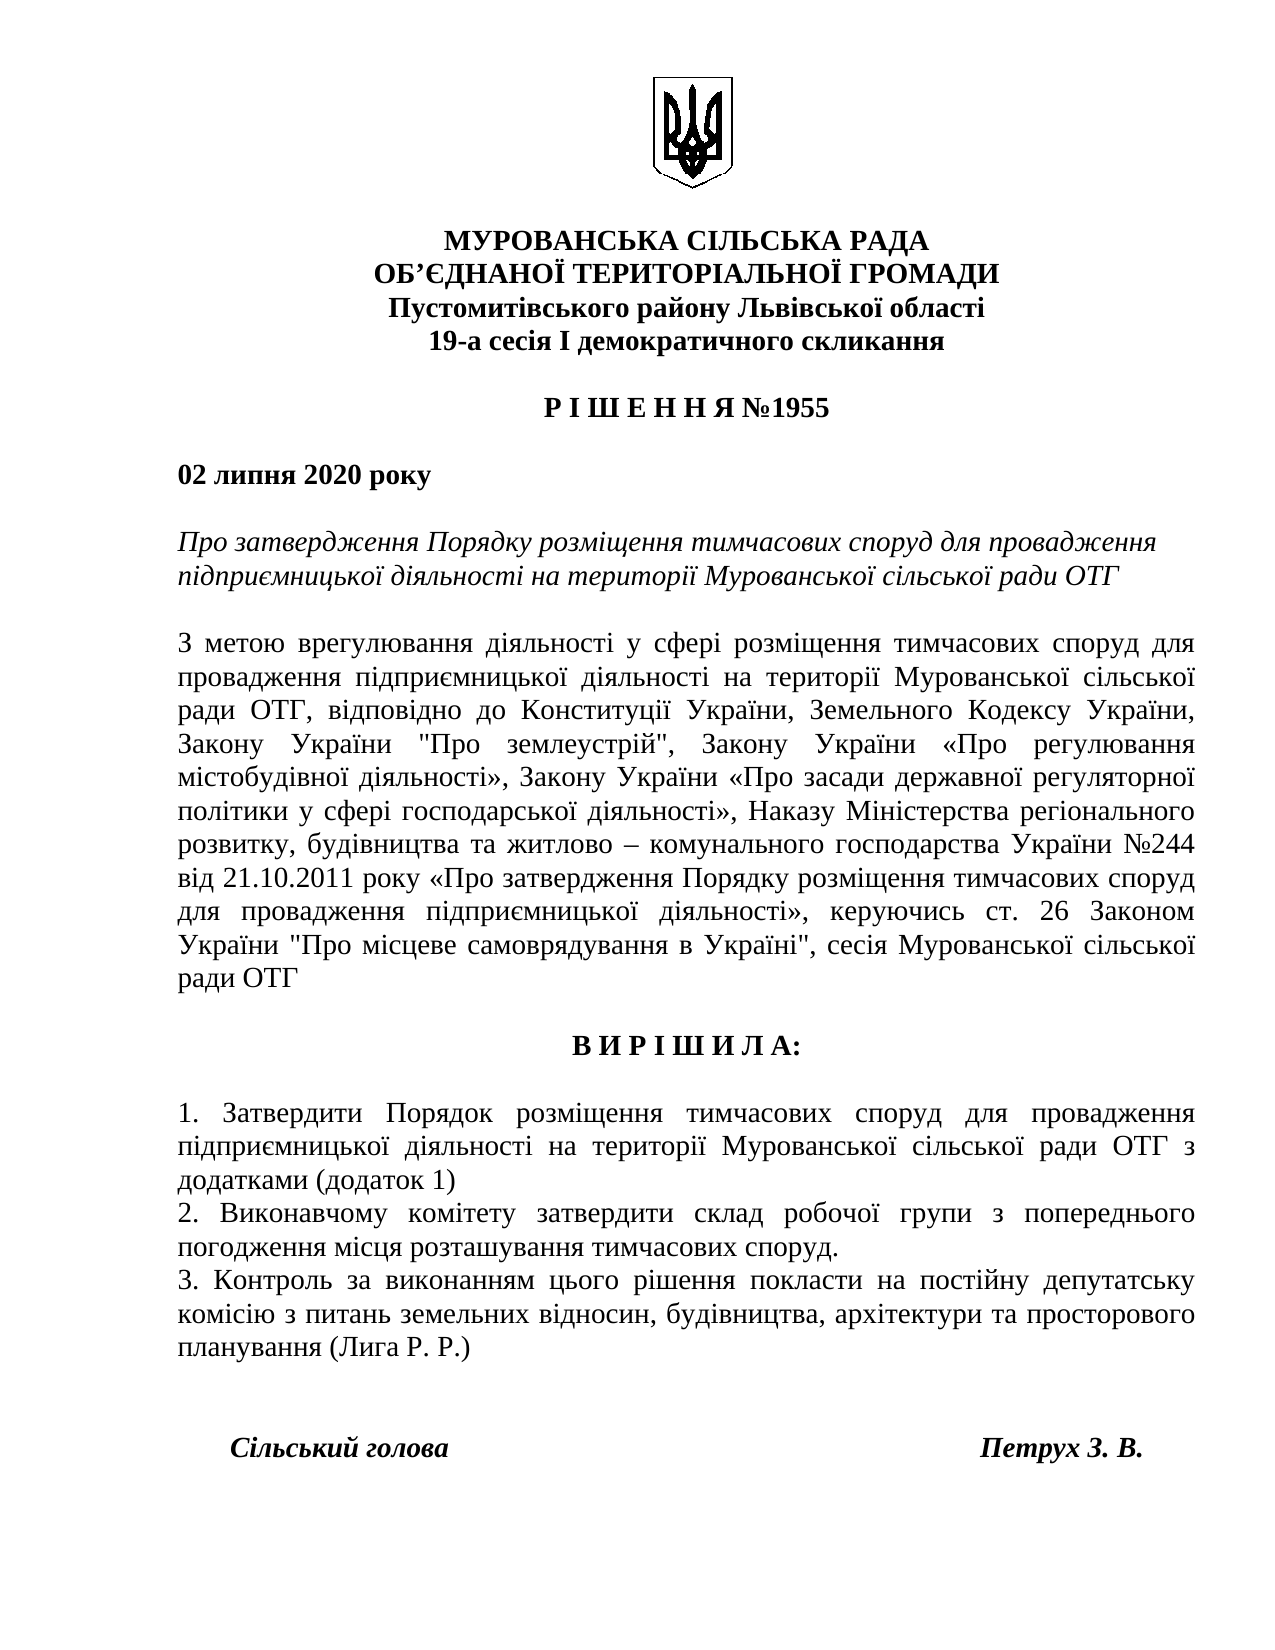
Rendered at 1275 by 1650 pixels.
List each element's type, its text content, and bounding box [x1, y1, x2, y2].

text 19-а сесія І демократичного скликання [177, 323, 1196, 357]
text 02 липня 2020 року [177, 457, 1196, 491]
text В И Р І Ш И Л А: [177, 1028, 1196, 1061]
picture [649, 77, 737, 190]
text 2. Виконавчому комітету затвердити склад робочої групи з попереднього погодження місця розташування тимчасових споруд. [177, 1195, 1196, 1262]
text 3. Контроль за виконанням цього рішення покласти на постійну депутатську комісію з питань земельних відносин, будівництва, архітектури та просторового планування (Лига Р. Р.) [177, 1262, 1196, 1363]
text Про затвердження Порядку розміщення тимчасових споруд для провадження підприємницької діяльності на території Мурованської сільської ради ОТГ [177, 524, 1196, 592]
text ОБ’ЄДНАНОЇ ТЕРИТОРІАЛЬНОЇ ГРОМАДИ [177, 256, 1196, 290]
text З метою врегулювання діяльності у сфері розміщення тимчасових споруд для провадження підприємницької діяльності на території Мурованської сільської ради ОТГ, відповідно до Конституції України, Земельного Кодексу України, Закону України "Про землеустрій", Закону України «Про регулювання містобудівної діяльності», Закону України «Про засади державної регуляторної політики у сфері господарської діяльності», Наказу Міністерства регіонального розвитку, будівництва та житлово – комунального господарства України №244 від 21.10.2011 року «Про затвердження Порядку розміщення тимчасових споруд для провадження підприємницької діяльності», керуючись ст. 26 Законом України "Про місцеве самоврядування в Україні", сесія Мурованської сільської ради ОТГ [177, 625, 1196, 994]
text Р І Ш Е Н Н Я №1955 [177, 390, 1196, 424]
text Пустомитівського району Львівської області [177, 290, 1196, 323]
text МУРОВАНСЬКА СІЛЬСЬКА РАДА [177, 223, 1196, 256]
text Сільський голова Петрух З. В. [177, 1430, 1196, 1464]
text 1. Затвердити Порядок розміщення тимчасових споруд для провадження підприємницької діяльності на території Мурованської сільської ради ОТГ з додатками (додаток 1) [177, 1095, 1196, 1195]
